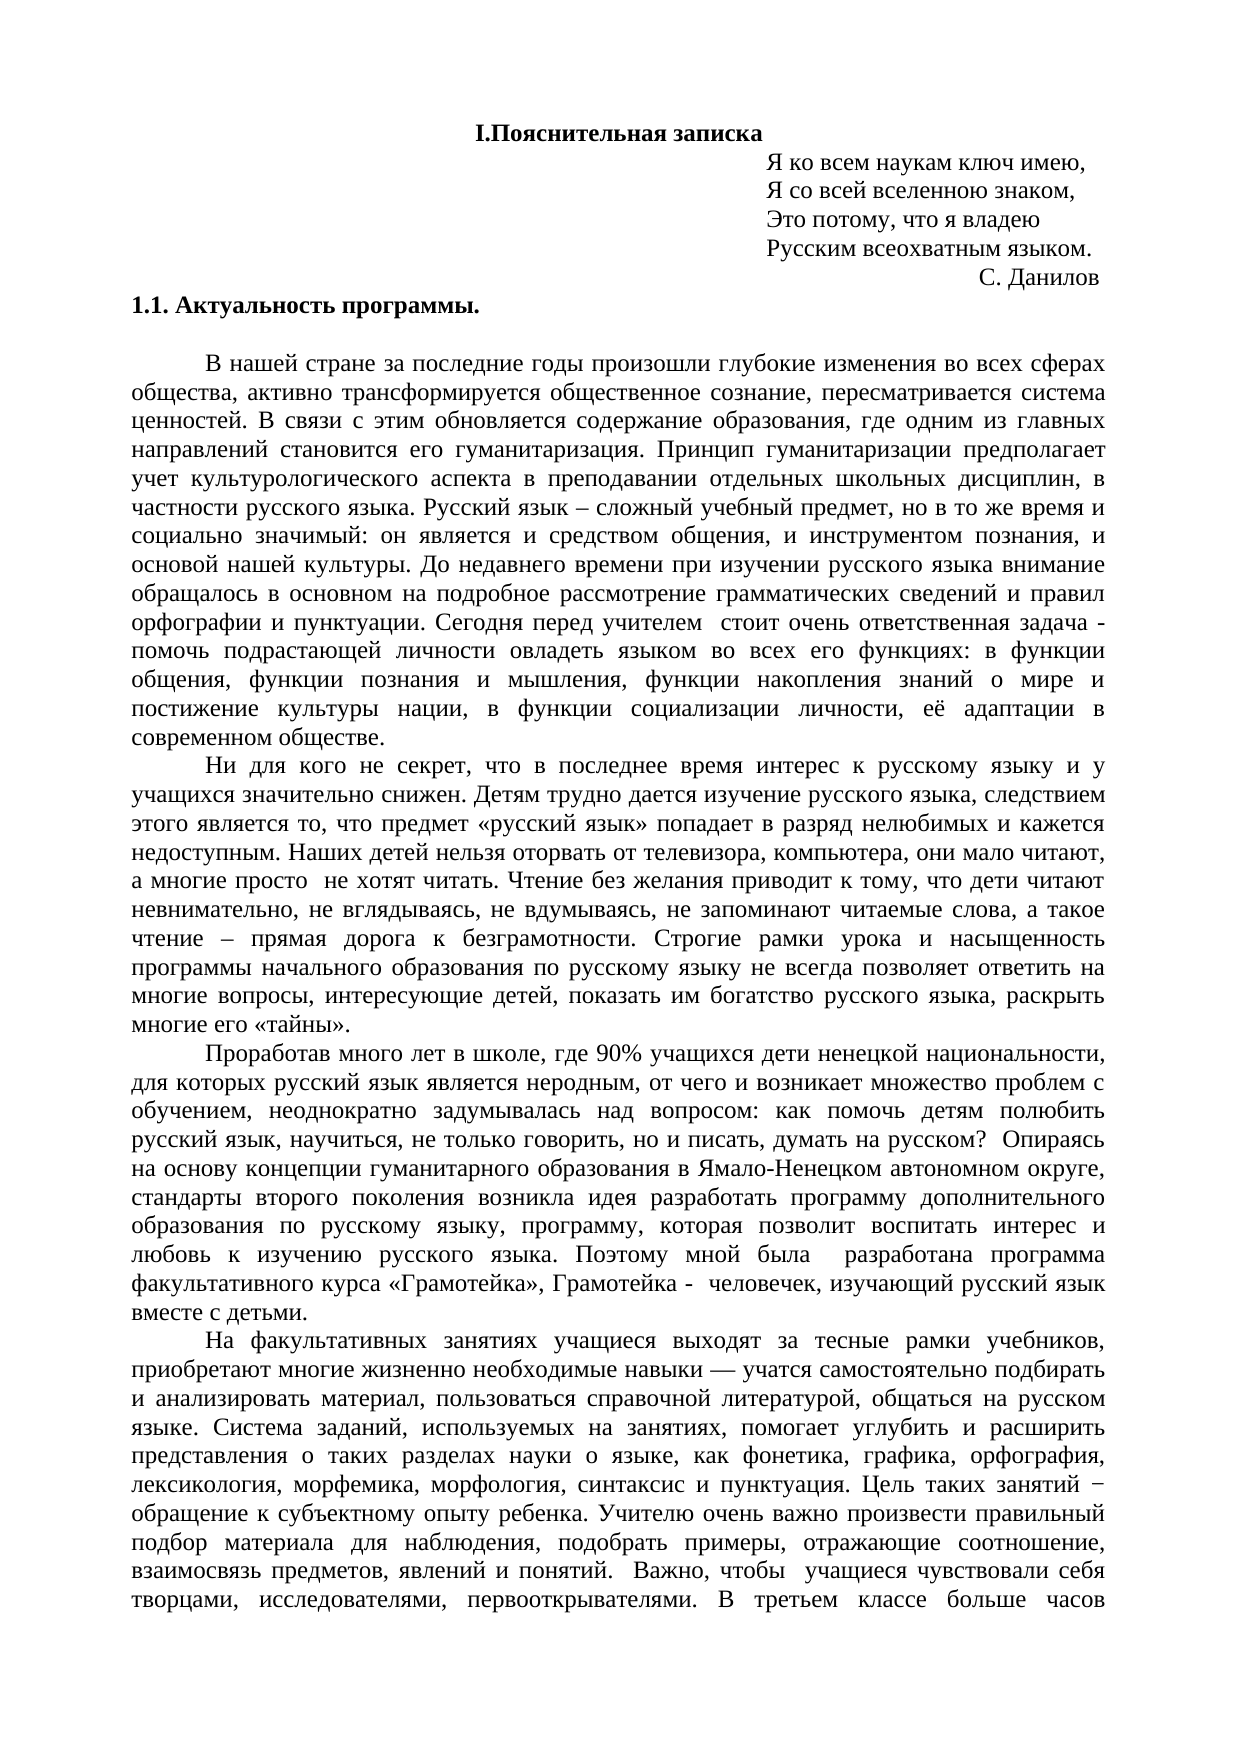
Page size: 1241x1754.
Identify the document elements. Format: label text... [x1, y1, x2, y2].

text С. Данилов [766, 262, 1106, 291]
text Я со всей вселенною знаком, Это потому, что я владею Русским всеохватным языком. [766, 176, 1106, 262]
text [131, 1326, 1106, 1613]
text 1.1. Актуальность программы. [131, 291, 1106, 319]
text Ни для кого не секрет, что в последнее время интерес к русскому языку и у учащихся значительно снижен. Детям трудно дается изучение русского языка, следствием этого является то, что предмет «русский язык» попадает в разряд нелюбимых и кажется недоступным. Наших детей нельзя оторвать от телевизора, компьютера, они мало читают, а многие просто не хотят читать. Чтение без желания приводит к тому, что дети читают невнимательно, не вглядываясь, не вдумываясь, не запоминают читаемые слова, а такое чтение – прямая дорога к безграмотности. Строгие рамки урока и насыщенность программы начального образования по русскому языку не всегда позволяет ответить на многие вопросы, интересующие детей, показать им богатство русского языка, раскрыть многие его «тайны». [131, 751, 1106, 1038]
text В нашей стране за последние годы произошли глубокие изменения во всех сферах общества, активно трансформируется общественное сознание, пересматривается система ценностей. В связи с этим обновляется содержание образования, где одним из главных направлений становится его гуманитаризация. Принцип гуманитаризации предполагает учет культурологического аспекта в преподавании отдельных школьных дисциплин, в частности русского языка. Русский язык – сложный учебный предмет, но в то же время и социально значимый: он является и средством общения, и инструментом познания, и основой нашей культуры. До недавнего времени при изучении русского языка внимание обращалось в основном на подробное рассмотрение грамматических сведений и правил орфографии и пунктуации. Сегодня перед учителем стоит очень ответственная задача - помочь подрастающей личности овладеть языком во всех его функциях: в функции общения, функции познания и мышления, функции накопления знаний о мире и постижение культуры нации, в функции социализации личности, её адаптации в современном обществе. [131, 348, 1106, 751]
text I.Пояснительная записка [131, 118, 1106, 147]
text Проработав много лет в школе, где 90% учащихся дети ненецкой национальности, для которых русский язык является неродным, от чего и возникает множество проблем с обучением, неоднократно задумывалась над вопросом: как помочь детям полюбить русский язык, научиться, не только говорить, но и писать, думать на русском? Опираясь на основу концепции гуманитарного образования в Ямало-Ненецком автономном округе, стандарты второго поколения возникла идея разработать программу дополнительного образования по русскому языку, программу, которая позволит воспитать интерес и любовь к изучению русского языка. Поэтому мной была разработана программа факультативного курса «Грамотейка», Грамотейка - человечек, изучающий русский язык вместе с детьми. [131, 1038, 1106, 1326]
text Я ко всем наукам ключ имею, [766, 147, 1106, 176]
